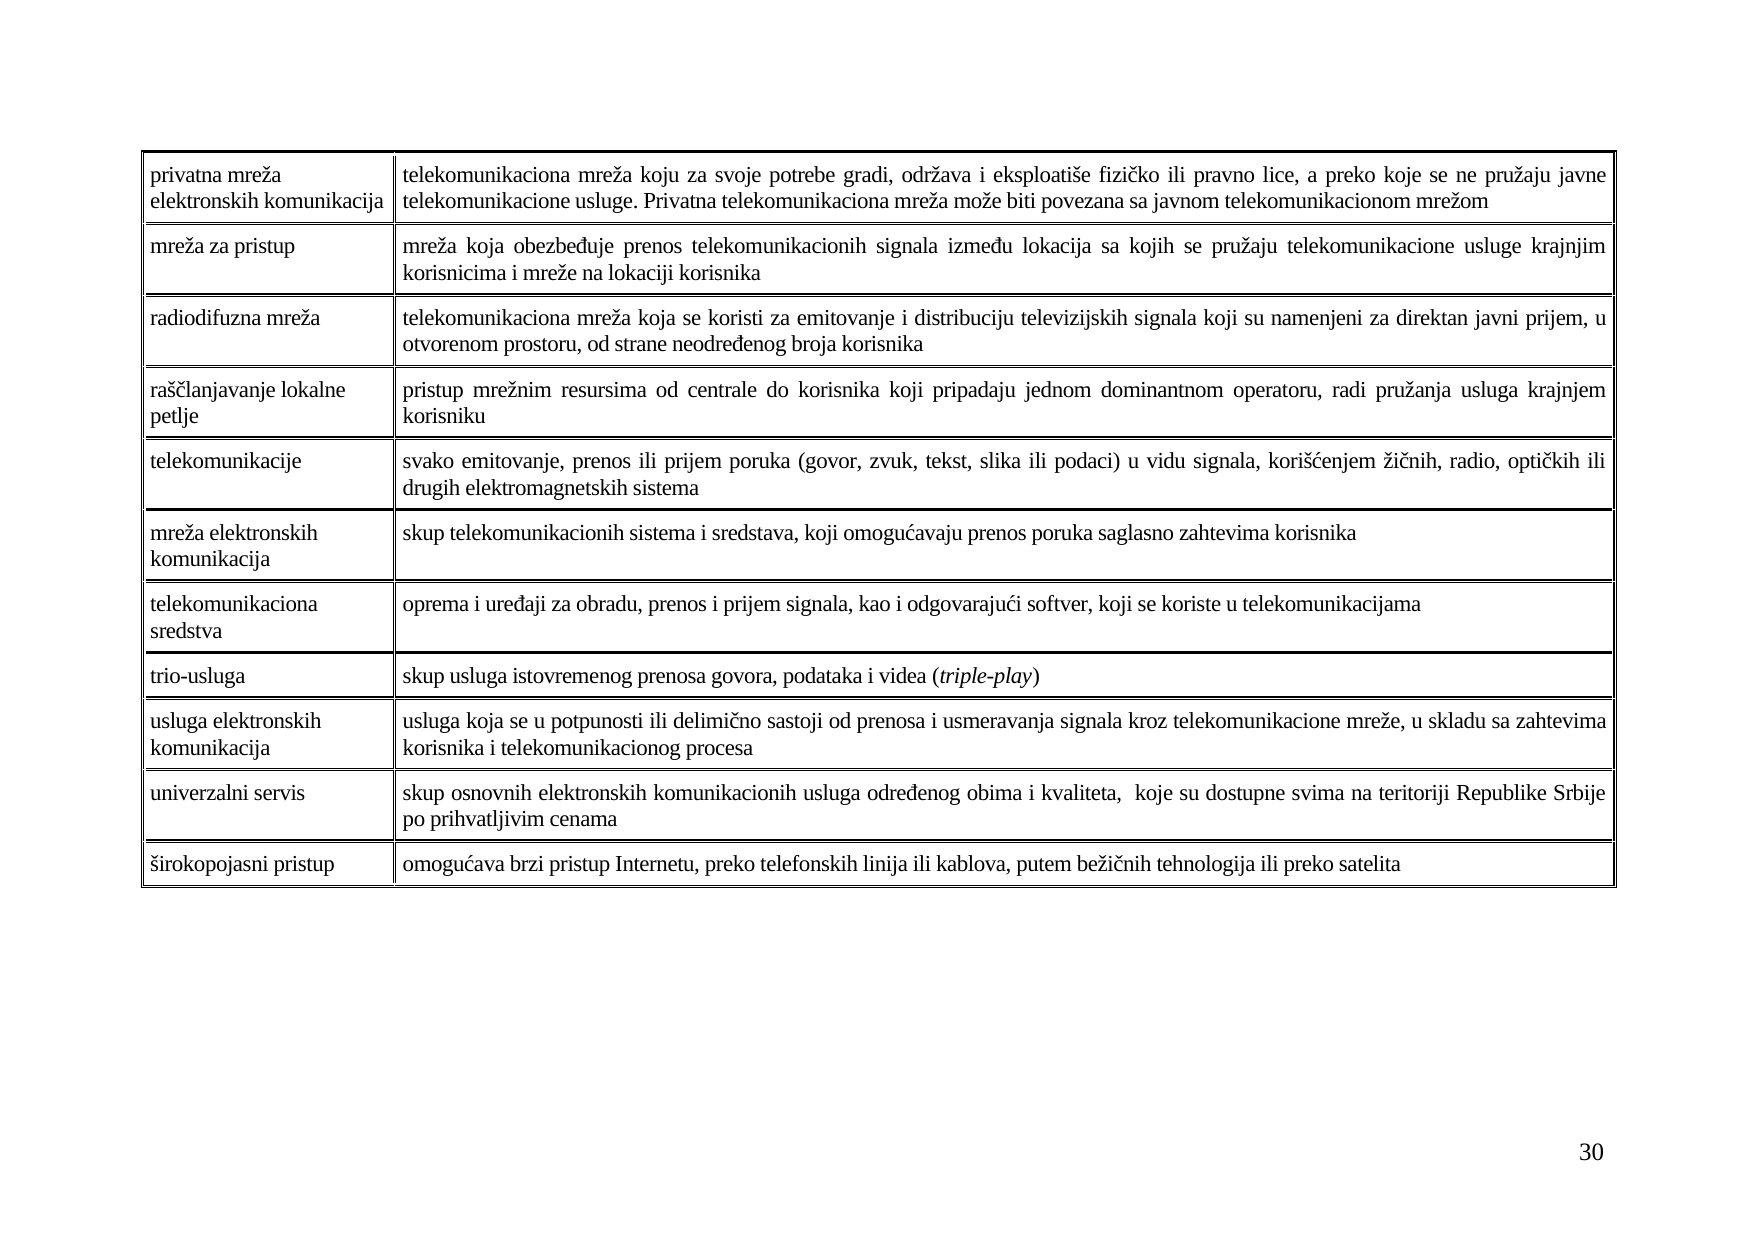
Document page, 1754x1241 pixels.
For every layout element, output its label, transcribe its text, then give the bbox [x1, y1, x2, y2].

table_cell telekomunikaciona mreža koju za svoje potrebe gradi, održava i eksploatiše fizičko ili pravno lice, a preko koje se ne pružaju javne telekomunikacione usluge. Privatna telekomunikaciona mreža može biti povezana sa javnom telekomunikacionom mrežom [395, 153, 1613, 222]
table_cell univerzalni servis [142, 768, 394, 839]
table_cell privatna mreža elektronskih komunikacija [144, 153, 394, 222]
table_cell skup osnovnih elektronskih komunikacionih usluga određenog obima i kvaliteta, koje su dostupne svima na teritoriji Republike Srbije po prihvatljivim cenama [395, 768, 1615, 839]
table_cell telekomunikacije [144, 436, 393, 508]
table_cell usluga koja se u potpunosti ili delimično sastoji od prenosa i usmeravanja signala kroz telekomunikacione mreže, u skladu sa zahtevima korisnika i telekomunikacionog procesa [396, 696, 1614, 768]
table_cell svako emitovanje, prenos ili prijem poruka (govor, zvuk, tekst, slika ili podaci) u vidu signala, korišćenjem žičnih, radio, optičkih ili drugih elektromagnetskih sistema [396, 436, 1614, 508]
table_cell usluga elektronskih komunikacija [144, 696, 393, 768]
table_cell omogućava brzi pristup Internetu, preko telefonskih linija ili kablova, putem bežičnih tehnologija ili preko satelita [395, 839, 1614, 884]
table_cell oprema i uređaji za obradu, prenos i prijem signala, kao i odgovarajući softver, koji se koriste u telekomunikacijama [396, 579, 1614, 651]
table_cell radiodifuzna mreža [144, 293, 393, 365]
table_cell telekomunikaciona sredstva [144, 579, 393, 651]
table_cell mreža koja obezbeđuje prenos telekomunikacionih signala između lokacija sa kojih se pružaju telekomunikacione usluge krajnjim korisnicima i mreže na lokaciji korisnika [395, 222, 1615, 293]
table_cell trio-usluga [144, 651, 393, 696]
table_cell raščlanjavanje lokalne petlje [142, 365, 394, 436]
table_cell skup telekomunikacionih sistema i sredstava, koji omogućavaju prenos poruka saglasno zahtevima korisnika [396, 508, 1615, 579]
table_cell širokopojasni pristup [144, 839, 394, 884]
table_cell skup usluga istovremenog prenosa govora, podataka i videa (triple-play) [396, 651, 1613, 696]
table_cell mreža za pristup [142, 222, 394, 293]
table_cell telekomunikaciona mreža koja se koristi za emitovanje i distribuciju televizijskih signala koji su namenjeni za direktan javni prijem, u otvorenom prostoru, od strane neodređenog broja korisnika [396, 293, 1614, 365]
table_cell mreža elektronskih komunikacija [142, 508, 393, 579]
table_cell pristup mrežnim resursima od centrale do korisnika koji pripadaju jednom dominantnom operatoru, radi pružanja usluga krajnjem korisniku [395, 365, 1615, 436]
